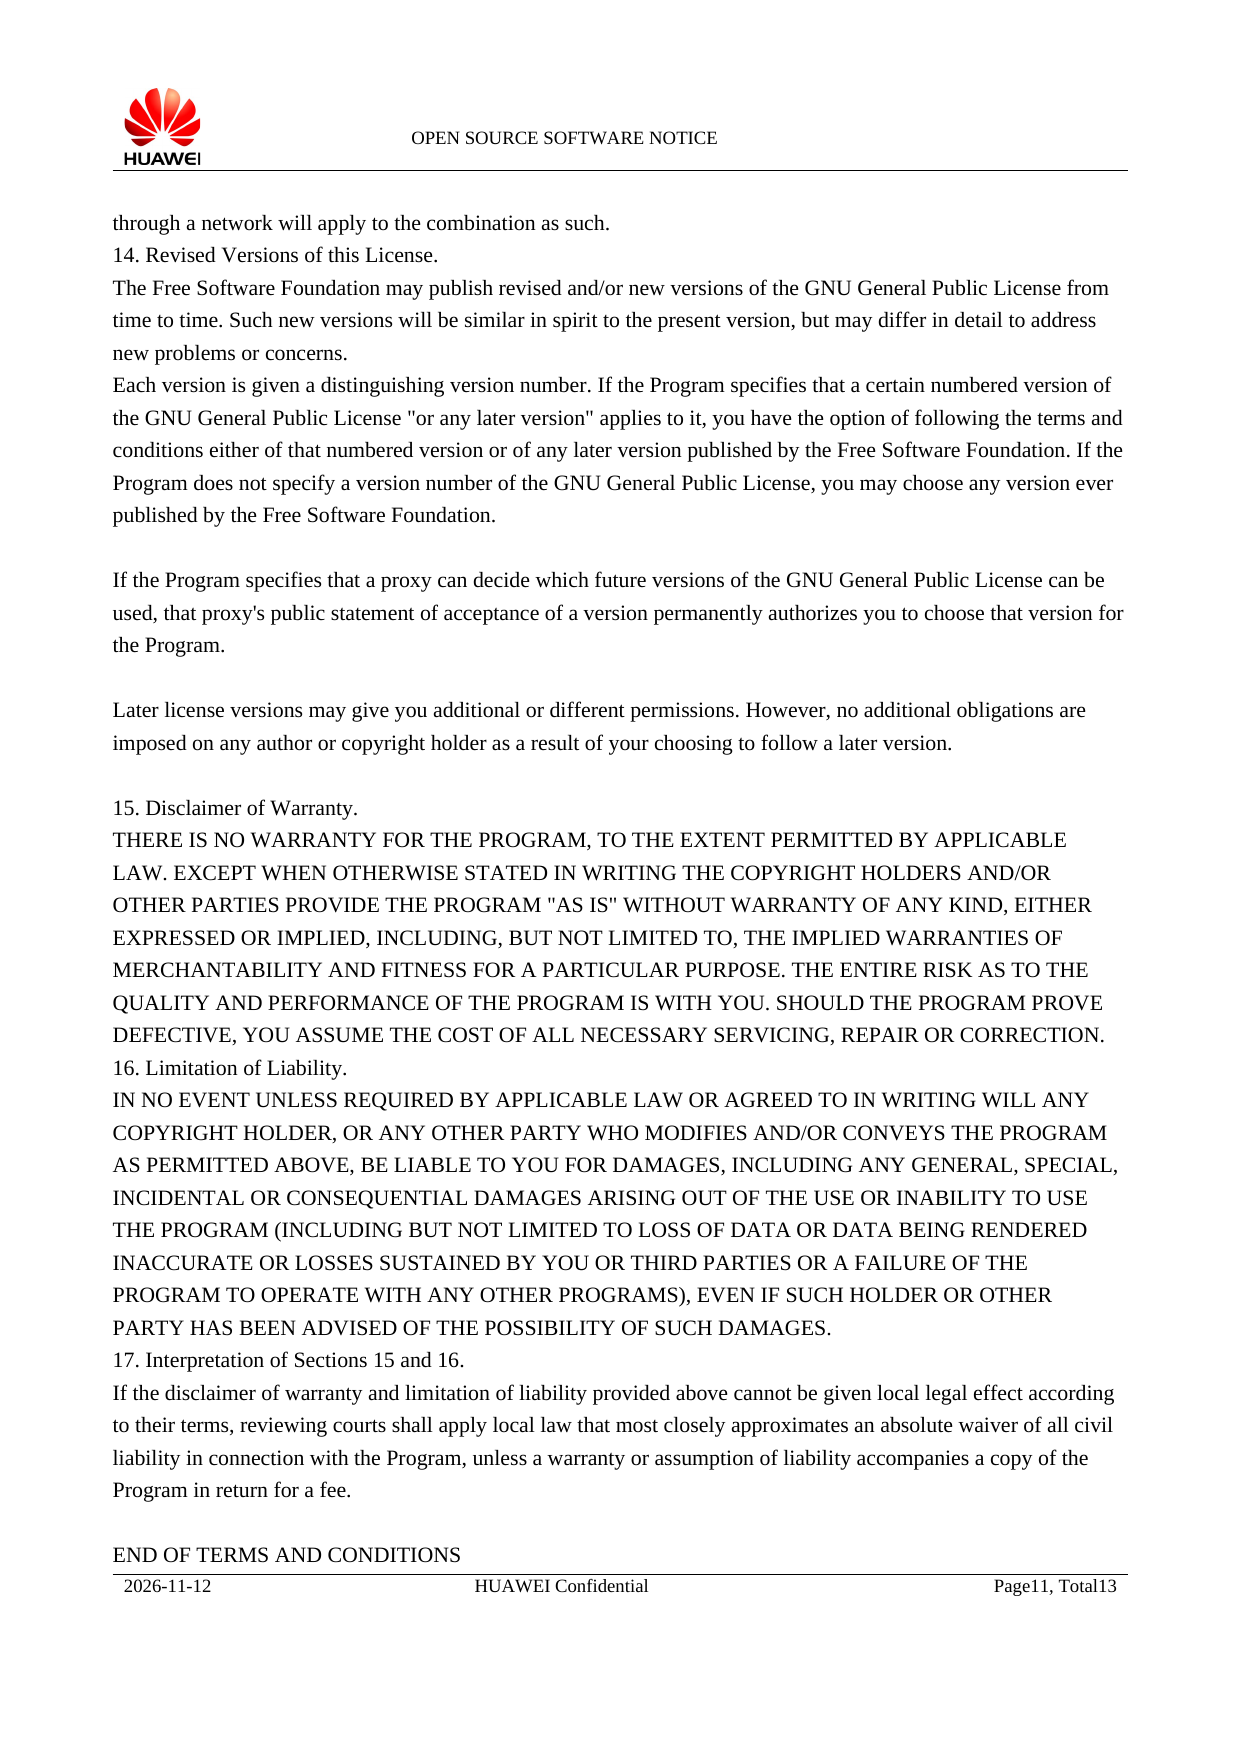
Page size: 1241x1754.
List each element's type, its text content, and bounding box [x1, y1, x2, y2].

picture [124, 88, 201, 165]
